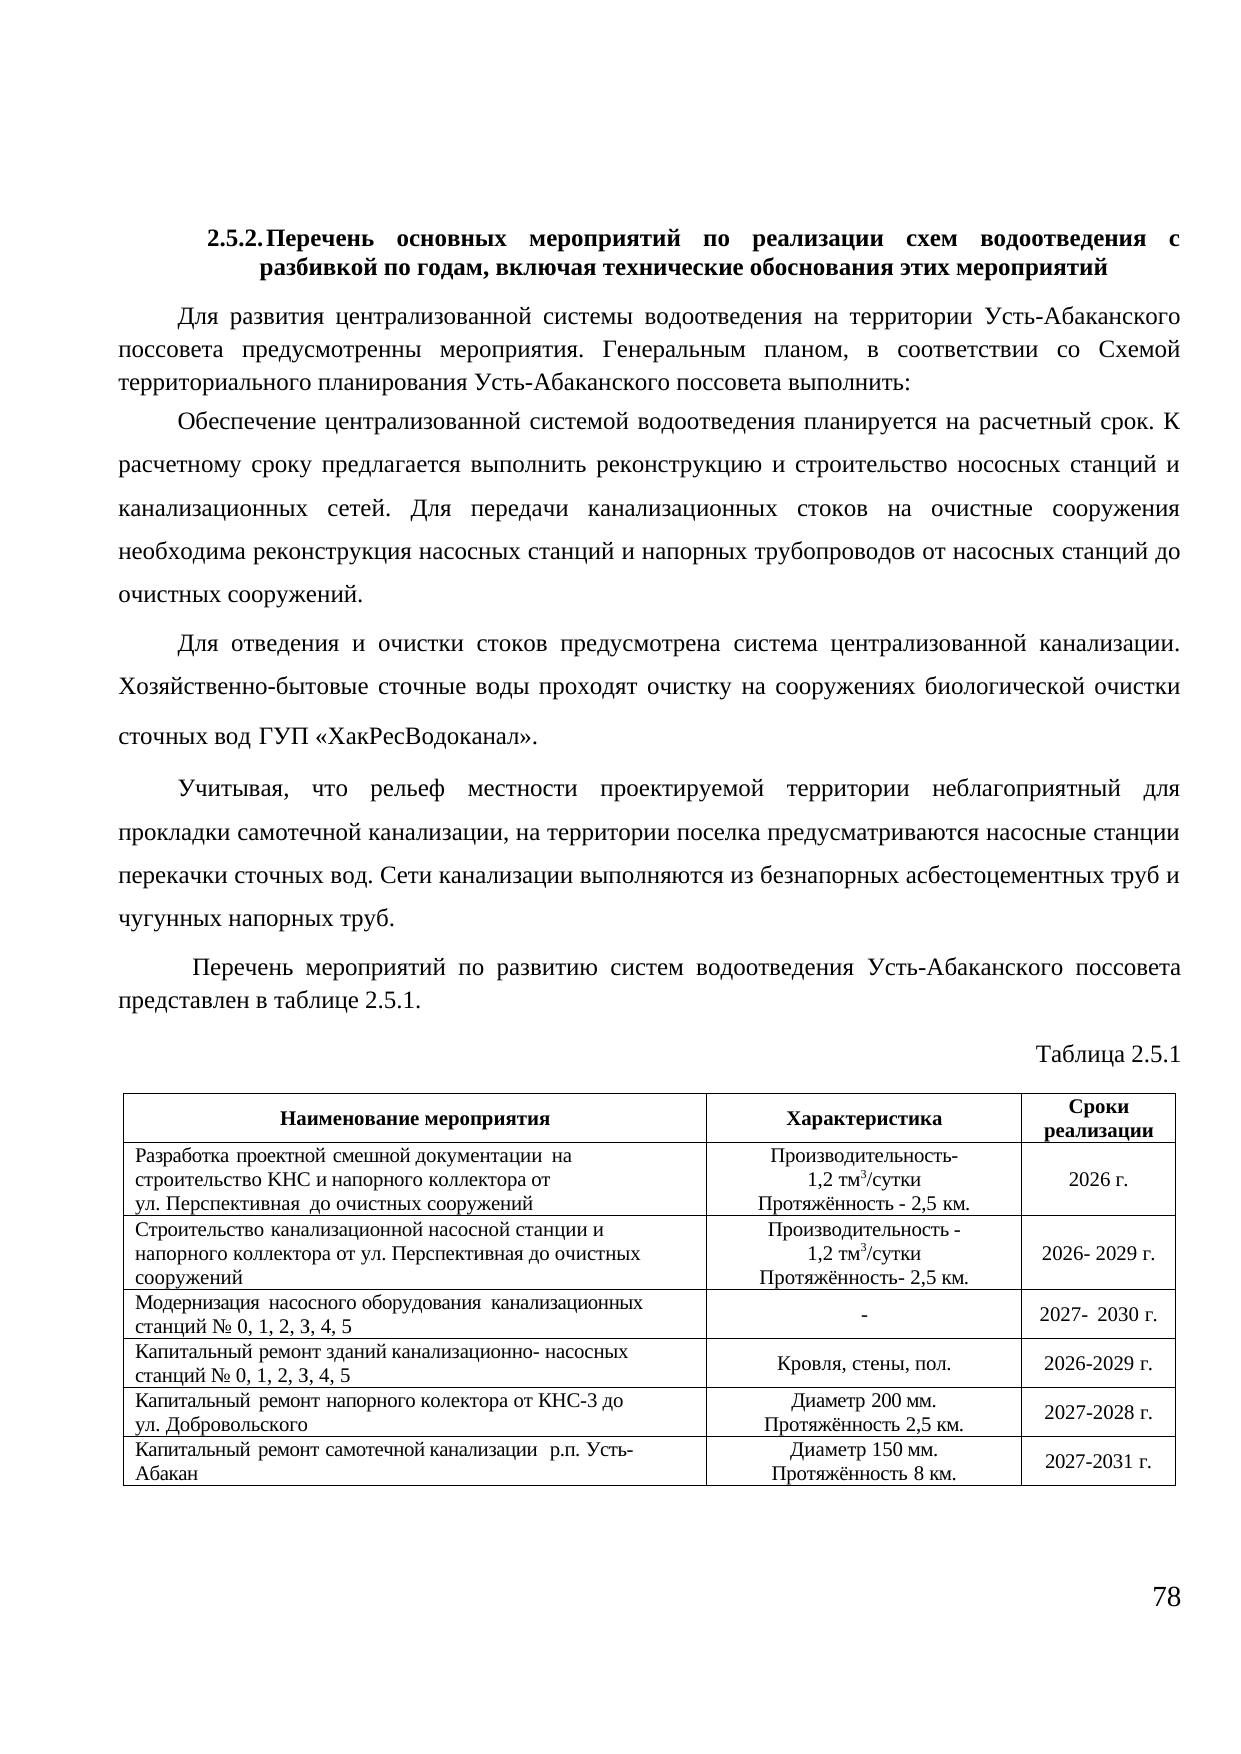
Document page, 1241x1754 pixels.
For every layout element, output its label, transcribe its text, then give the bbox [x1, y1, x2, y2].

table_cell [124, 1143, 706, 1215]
text Обеспечение централизованной системой водоотведения планируется на расчетный срок. К расчетному сроку предлагается выполнить реконструкцию и строительство нососных станций и канализационных сетей. Для передачи канализационных стоков на очистные сооружения необходима реконструкция насосных станций и напорных трубопроводов от насосных станций до очистных сооружений. [118, 406, 1181, 608]
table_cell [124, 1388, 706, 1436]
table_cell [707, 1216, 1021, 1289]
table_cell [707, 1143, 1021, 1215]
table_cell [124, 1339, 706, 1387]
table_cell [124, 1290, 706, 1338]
text Для развития централизованной системы водоотведения на территории Усть-Абаканского поссовета предусмотренны мероприятия. Генеральным планом, в соответствии со Схемой территориального планирования Усть-Абаканского поссовета выполнить: [118, 301, 1181, 396]
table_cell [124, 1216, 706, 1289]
text Перечень мероприятий по развитию систем водоотведения Усть-Абаканского поссовета представлен в таблице 2.5.1. [118, 952, 1181, 1014]
table_header Наименование мероприятия [124, 1094, 706, 1142]
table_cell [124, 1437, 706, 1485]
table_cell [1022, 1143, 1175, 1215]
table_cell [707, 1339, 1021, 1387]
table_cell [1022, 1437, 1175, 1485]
text Таблица 2.5.1 [118, 1039, 1181, 1068]
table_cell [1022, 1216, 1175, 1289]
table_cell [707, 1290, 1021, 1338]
table_header Сроки реализации [1022, 1094, 1175, 1142]
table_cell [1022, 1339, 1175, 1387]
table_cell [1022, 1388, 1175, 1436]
subtitle Перечень основных мероприятий по реализации схем водоотведения с разбивкой по годам, включая технические обоснования этих мероприятий [207, 223, 1181, 280]
text Учитывая, что рельеф местности проектируемой территории неблагоприятный для прокладки самотечной канализации, на территории поселка предусматриваются насосные станции перекачки сточных вод. Сети канализации выполняются из безнапорных асбестоцементных труб и чугунных напорных труб. [118, 773, 1181, 932]
table_header Характеристика [707, 1094, 1021, 1142]
text Для отведения и очистки стоков предусмотрена система централизованной канализации. Хозяйственно-бытовые сточные воды проходят очистку на сооружениях биологической очистки сточных вод ГУП «ХакРесВодоканал». [118, 628, 1181, 751]
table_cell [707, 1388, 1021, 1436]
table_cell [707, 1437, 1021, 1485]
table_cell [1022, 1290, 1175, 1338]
